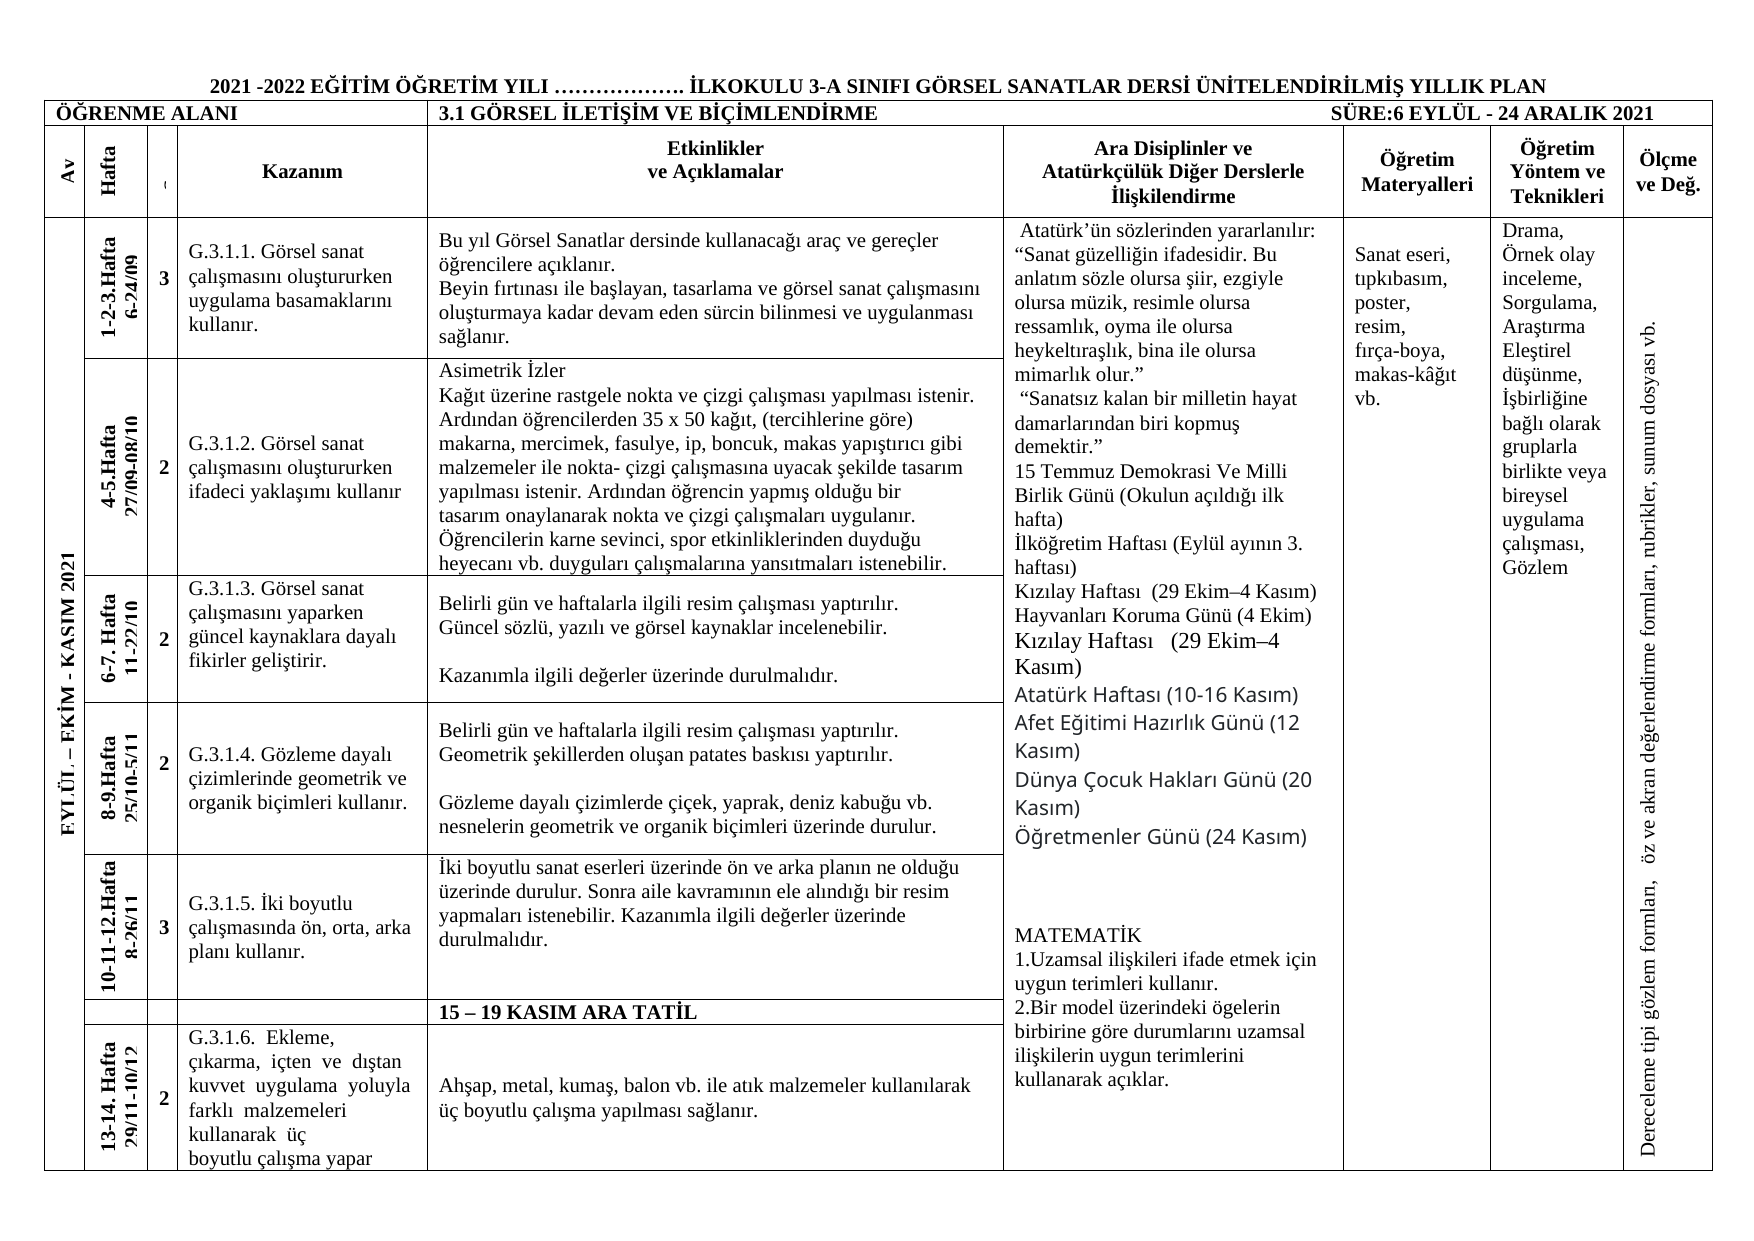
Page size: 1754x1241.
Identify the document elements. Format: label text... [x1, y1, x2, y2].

table_cell 10-11-12.Hafta 8-26/11 [85, 855, 147, 999]
table_cell Asimetrik İzler Kağıt üzerine rastgele nokta ve çizgi çalışması yapılması istenir. Ardından öğrencilerden 35 x 50 kağıt, (tercihlerine göre) makarna, mercimek, fasulye, ip, boncuk, makas yapıştırıcı gibi malzemeler ile nokta- çizgi çalışmasına uyacak şekilde tasarım yapılması istenir. Ardından öğrencin yapmış olduğu bir tasarım onaylanarak nokta ve çizgi çalışmaları uygulanır. Öğrencilerin karne sevinci, spor etkinliklerinden duyduğu heyecanı vb. duyguları çalışmalarına yansıtmaları istenebilir. [428, 359, 1003, 575]
table_cell G.3.1.3. Görsel sanat çalışmasını yaparken güncel kaynaklara dayalı fikirler geliştirir. [178, 576, 427, 702]
table_cell Ay [45, 126, 84, 217]
table_cell 4-5.Hafta 27/09-08/10 [85, 359, 147, 575]
table_cell Bu yıl Görsel Sanatlar dersinde kullanacağı araç ve gereçler öğrencilere açıklanır. Beyin fırtınası ile başlayan, tasarlama ve görsel sanat çalışmasını oluşturmaya kadar devam eden sürcin bilinmesi ve uygulanması sağlanır. [428, 218, 1003, 357]
table_cell G.3.1.1. Görsel sanat çalışmasını oluştururken uygulama basamaklarını kullanır. [178, 218, 427, 357]
table_cell Kazanım [178, 126, 427, 217]
table_cell G.3.1.4. Gözleme dayalı çizimlerinde geometrik ve organik biçimleri kullanır. [178, 703, 427, 854]
table_cell Belirli gün ve haftalarla ilgili resim çalışması yaptırılır. Geometrik şekillerden oluşan patates baskısı yaptırılır. Gözleme dayalı çizimlerde çiçek, yaprak, deniz kabuğu vb. nesnelerin geometrik ve organik biçimleri üzerinde durulur. [428, 703, 1003, 854]
table_cell 2 [148, 703, 177, 854]
table_cell ÖĞRENME ALANI [45, 101, 427, 125]
table_cell Öğretim Yöntem ve Teknikleri [1491, 126, 1623, 217]
table_cell Dereceleme tipi gözlem formları, öz ve akran değerlendirme formları, rubrikler, sunum dosyası vb. [1624, 218, 1712, 1170]
table_cell 15 – 19 KASIM ARA TATİL [428, 1000, 1003, 1024]
table_cell EYLÜL – EKİM - KASIM 2021 [45, 218, 84, 1170]
table_cell Ölçme ve Değ. [1624, 126, 1712, 217]
table_cell Ara Disiplinler ve Atatürkçülük Diğer Derslerle İlişkilendirme [1004, 126, 1343, 217]
table_cell Sanat eseri, tıpkıbasım, poster, resim, fırça-boya, makas-kâğıt vb. [1344, 218, 1490, 1170]
table_cell 2 [148, 359, 177, 575]
table_cell Atatürk’ün sözlerinden yararlanılır: “Sanat güzelliğin ifadesidir. Bu anlatım sözle olursa şiir, ezgiyle olursa müzik, resimle olursa ressamlık, oyma ile olursa heykeltıraşlık, bina ile olursa mimarlık olur.” “Sanatsız kalan bir milletin hayat damarlarından biri kopmuş demektir.” 15 Temmuz Demokrasi Ve Milli Birlik Günü (Okulun açıldığı ilk hafta) İlköğretim Haftası (Eylül ayının 3. haftası) Kızılay Haftası (29 Ekim–4 Kasım) Hayvanları Koruma Günü (4 Ekim) Kızılay Haftası (29 Ekim–4 Kasım) Atatürk Haftası (10-16 Kasım) Afet Eğitimi Hazırlık Günü (12 Kasım) Dünya Çocuk Hakları Günü (20 Kasım) Öğretmenler Günü (24 Kasım) MATEMATİK 1.Uzamsal ilişkileri ifade etmek için uygun terimleri kullanır. 2.Bir model üzerindeki ögelerin birbirine göre durumlarını uzamsal ilişkilerin uygun terimlerini kullanarak açıklar. [1004, 218, 1343, 1170]
table_cell 13-14. Hafta 29/11-10/12 Ar. [85, 1025, 147, 1170]
table_cell G.3.1.6. Ekleme, çıkarma, içten ve dıştan kuvvet uygulama yoluyla farklı malzemeleri kullanarak üç boyutlu çalışma yapar [178, 1025, 427, 1170]
table_cell 1-2-3.Hafta 6-24/09 [85, 218, 147, 357]
table_cell 3.1 GÖRSEL İLETİŞİM VE BİÇİMLENDİRME SÜRE:6 EYLÜL - 24 ARALIK 2021 [428, 101, 1712, 125]
table_cell Ahşap, metal, kumaş, balon vb. ile atık malzemeler kullanılarak üç boyutlu çalışma yapılması sağlanır. [428, 1025, 1003, 1170]
table_cell [178, 1000, 427, 1024]
table_cell 2 [148, 1025, 177, 1170]
table_cell İki boyutlu sanat eserleri üzerinde ön ve arka planın ne olduğu üzerinde durulur. Sonra aile kavramının ele alındığı bir resim yapmaları istenebilir. Kazanımla ilgili değerler üzerinde durulmalıdır. [428, 855, 1003, 999]
table_cell Öğretim Materyalleri [1344, 126, 1490, 217]
table_cell [85, 1000, 147, 1024]
table_cell G.3.1.5. İki boyutlu çalışmasında ön, orta, arka planı kullanır. [178, 855, 427, 999]
table_cell G.3.1.2. Görsel sanat çalışmasını oluştururken ifadeci yaklaşımı kullanır [178, 359, 427, 575]
table_cell 6-7. Hafta 11-22/10 [85, 576, 147, 702]
table_cell Belirli gün ve haftalarla ilgili resim çalışması yaptırılır. Güncel sözlü, yazılı ve görsel kaynaklar incelenebilir. Kazanımla ilgili değerler üzerinde durulmalıdır. [428, 576, 1003, 702]
table_cell 8-9.Hafta 25/10-5/11 [85, 703, 147, 854]
table_cell 3 [148, 855, 177, 999]
table_cell 3 [148, 218, 177, 357]
table_cell Hafta [85, 126, 147, 217]
table_cell Etkinlikler ve Açıklamalar [428, 126, 1003, 217]
table_header 2021 -2022 EĞİTİM ÖĞRETİM YILI ………………. İLKOKULU 3-A SINIFI GÖRSEL SANATLAR DERSİ ÜNİTELENDİRİLMİŞ YILLIK PLAN [44, 74, 1712, 99]
table_cell [148, 1000, 177, 1024]
table_cell 2 [148, 576, 177, 702]
table_cell Saat [148, 126, 177, 217]
